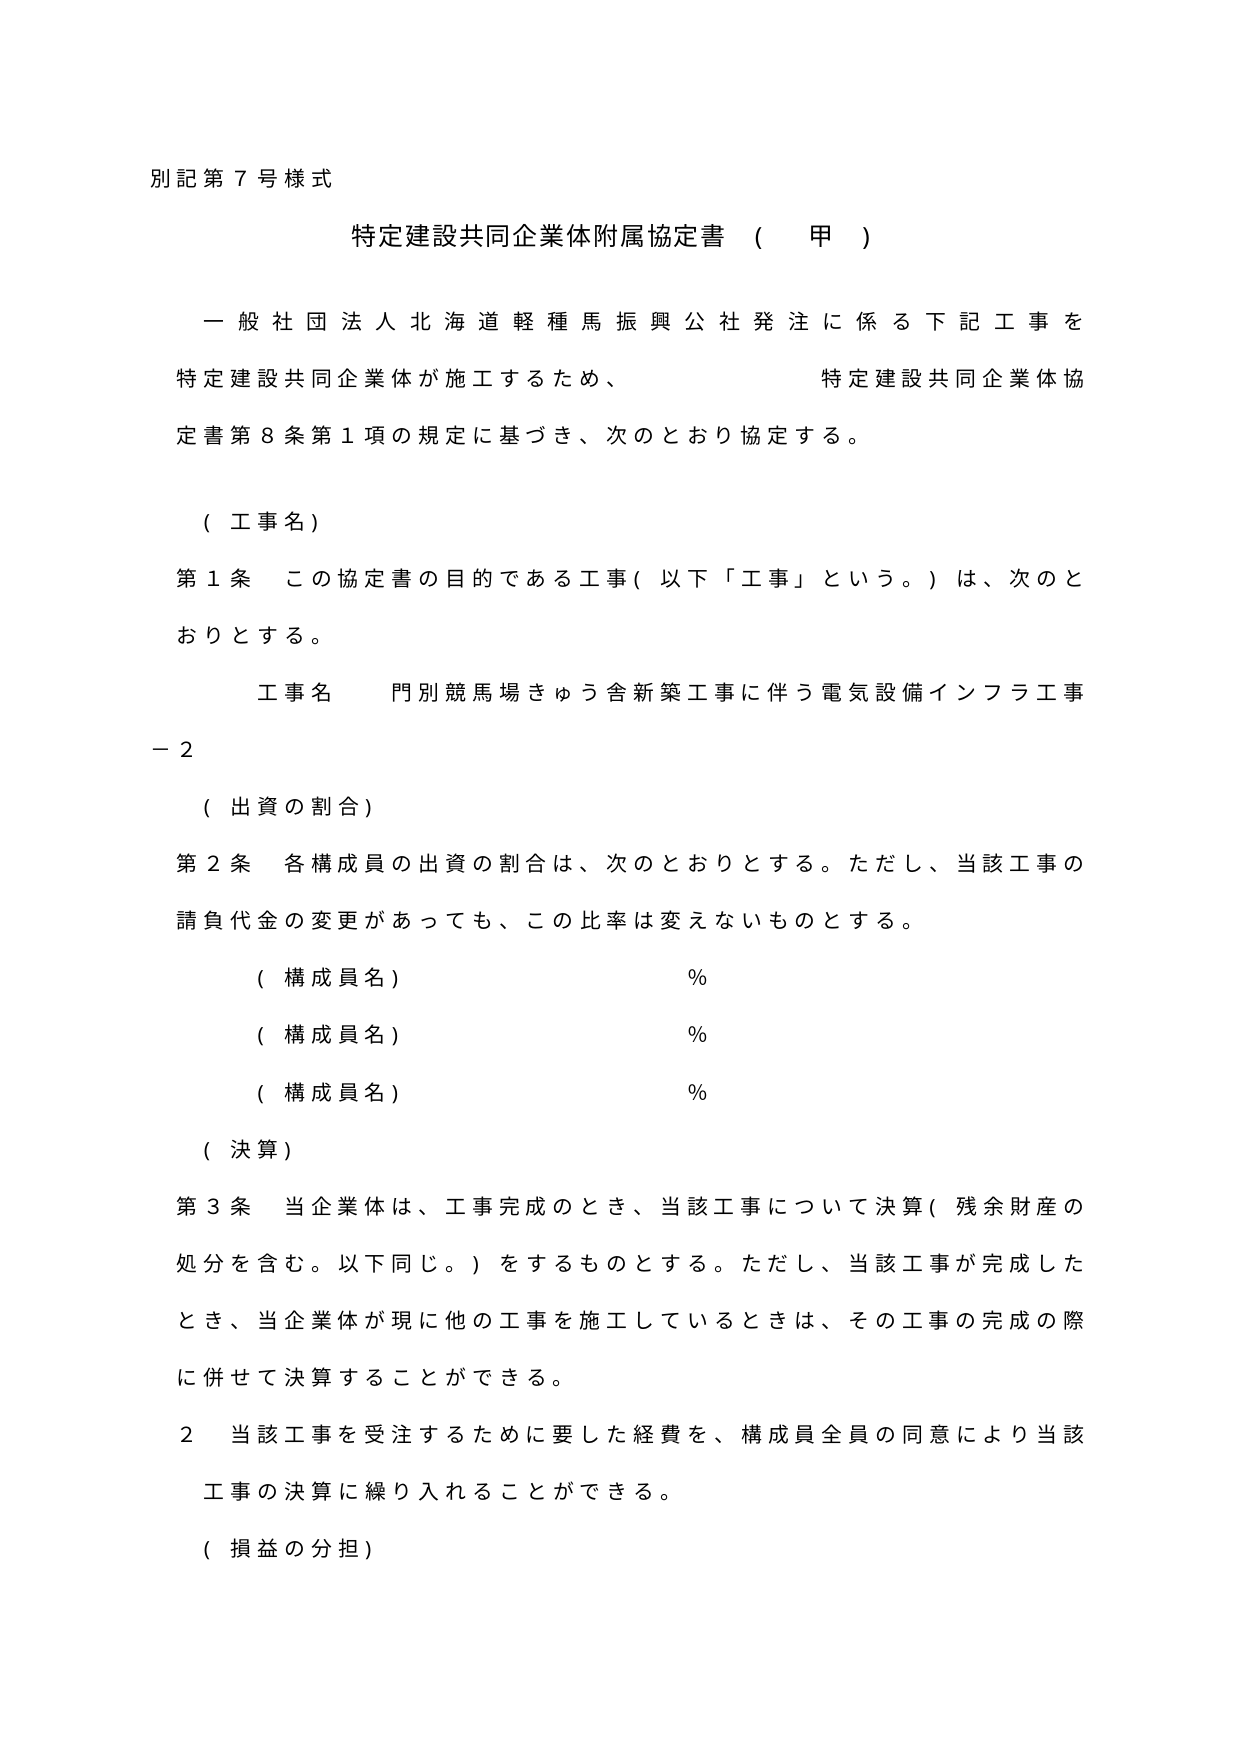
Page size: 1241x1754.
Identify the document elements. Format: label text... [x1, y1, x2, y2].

text (工事名) [150, 492, 1090, 549]
text (構成員名) ％ [150, 1062, 1090, 1119]
text 第１条 この協定書の目的である工事(以下「工事」という。)は、次のとおりとする。 [150, 549, 1090, 663]
text (損益の分担) [150, 1519, 1090, 1576]
text 一般社団法人北海道軽種馬振興公社発注に係る下記工事を 特定建設共同企業体が施工するため、 特定建設共同企業体協定書第８条第１項の規定に基づき、次のとおり協定する。 [173, 292, 1090, 463]
text ２ 当該工事を受注するために要した経費を、構成員全員の同意により当該工事の決算に繰り入れることができる。 [174, 1405, 1090, 1519]
text 別記第７号様式 [150, 149, 1090, 206]
text 第２条 各構成員の出資の割合は、次のとおりとする。ただし、当該工事の請負代金の変更があっても、この比率は変えないものとする。 [150, 834, 1090, 948]
text (決算) [150, 1119, 1090, 1177]
text 工事名 門別競馬場きゅう舎新築工事に伴う電気設備インフラ工事－２ [150, 663, 1090, 777]
text (構成員名) ％ [150, 1005, 1090, 1062]
text (構成員名) ％ [150, 948, 1090, 1005]
text (出資の割合) [150, 777, 1090, 834]
text 第３条 当企業体は、工事完成のとき、当該工事について決算(残余財産の処分を含む。以下同じ。)をするものとする。ただし、当該工事が完成したとき、当企業体が現に他の工事を施工しているときは、その工事の完成の際に併せて決算することができる。 [150, 1177, 1090, 1405]
text 特定建設共同企業体附属協定書(甲) [150, 206, 1090, 263]
